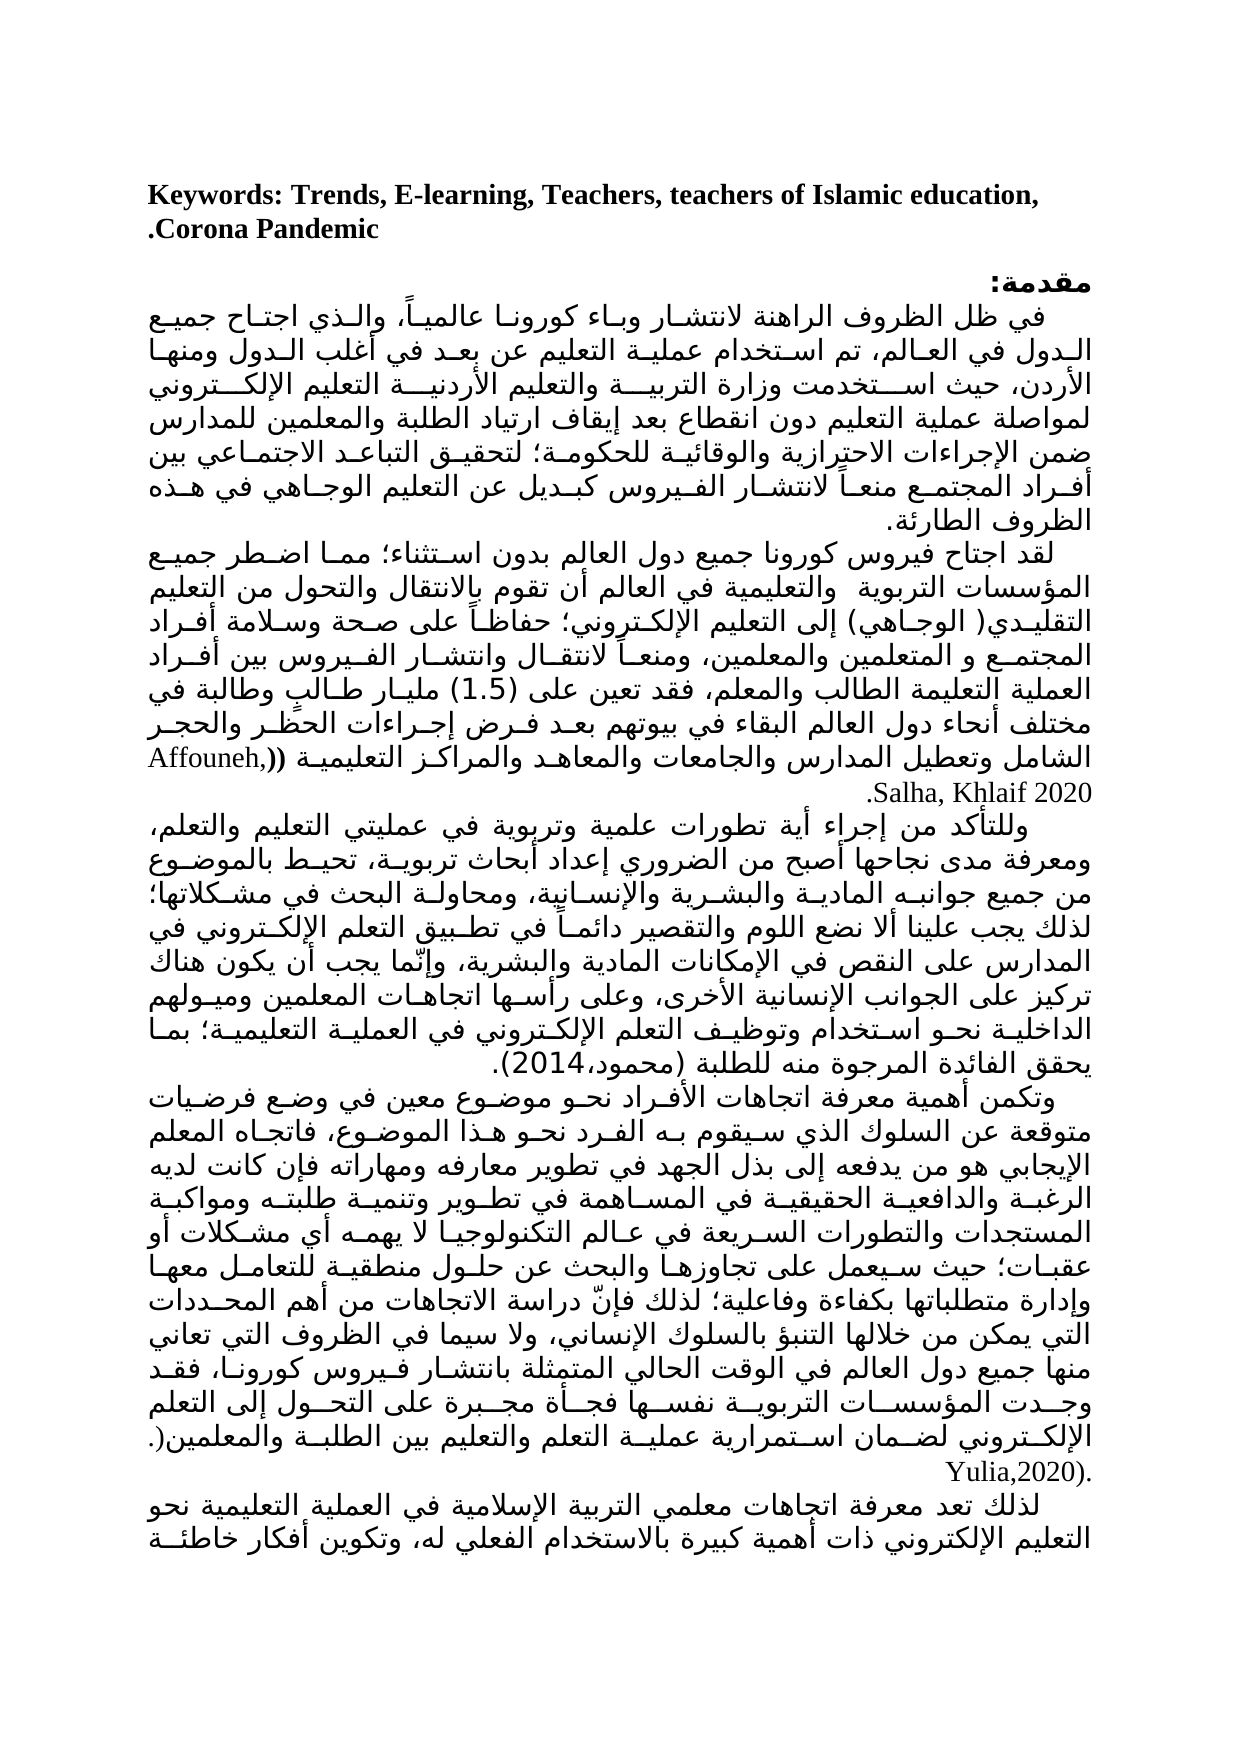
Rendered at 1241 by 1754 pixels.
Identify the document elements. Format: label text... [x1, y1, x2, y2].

text لقد اجتاح فيروس كورونا جميع دول العالم بدون استثناء؛ مما اضطر جميع المؤسسات التربوية والتعليمية في العالم أن تقوم بالانتقال والتحول من التعليم التقليدي( الوجاهي) إلى التعليم الإلكتروني؛ حفاظاً على صحة وسلامة أفراد المجتمع و المتعلمين والمعلمين، ومنعاً لانتقال وانتشار الفيروس بين أفراد العملية التعليمة الطالب والمعلم، فقد تعين على (1.5) مليار طالبٍ وطالبة في مختلف أنحاء دول العالم البقاء في بيوتهم بعد فرض إجراءات الحظر والحجر الشامل وتعطيل المدارس والجامعات والمعاهد والمراكز التعليمية ((Affouneh, Salha, Khlaif 2020. [148, 537, 1092, 808]
text وللتأكد من إجراء أية تطورات علمية وتربوية في عمليتي التعليم والتعلم، ومعرفة مدى نجاحها أصبح من الضروري إعداد أبحاث تربوية، تحيط بالموضوع من جميع جوانبه المادية والبشرية والإنسانية، ومحاولة البحث في مشكلاتها؛ لذلك يجب علينا ألا نضع اللوم والتقصير دائماً في تطبيق التعلم الإلكتروني في المدارس على النقص في الإمكانات المادية والبشرية، وإنّما يجب أن يكون هناك تركيز على الجوانب الإنسانية الأخرى، وعلى رأسها اتجاهات المعلمين وميولهم الداخلية نحو استخدام وتوظيف التعلم الإلكتروني في العملية التعليمية؛ بما يحقق الفائدة المرجوة منه للطلبة (محمود،2014). [148, 808, 1092, 1080]
text في ظل الظروف الراهنة لانتشار وباء كورونا عالمياً، والذي اجتاح جميع الدول في العالم، تم استخدام عملية التعليم عن بعد في أغلب الدول ومنها الأردن، حيث استخدمت وزارة التربية والتعليم الأردنية التعليم الإلكتروني لمواصلة عملية التعليم دون انقطاع بعد إيقاف ارتياد الطلبة والمعلمين للمدارس ضمن الإجراءات الاحترازية والوقائية للحكومة؛ لتحقيق التباعد الاجتماعي بين أفراد المجتمع منعاً لانتشار الفيروس كبديل عن التعليم الوجاهي في هذه الظروف الطارئة. [148, 469, 1092, 537]
text مقدمة: [148, 265, 1092, 299]
text Keywords: Trends, E-learning, Teachers, teachers of Islamic education, Corona Pandemic. [148, 177, 1092, 244]
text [148, 1080, 1092, 1556]
